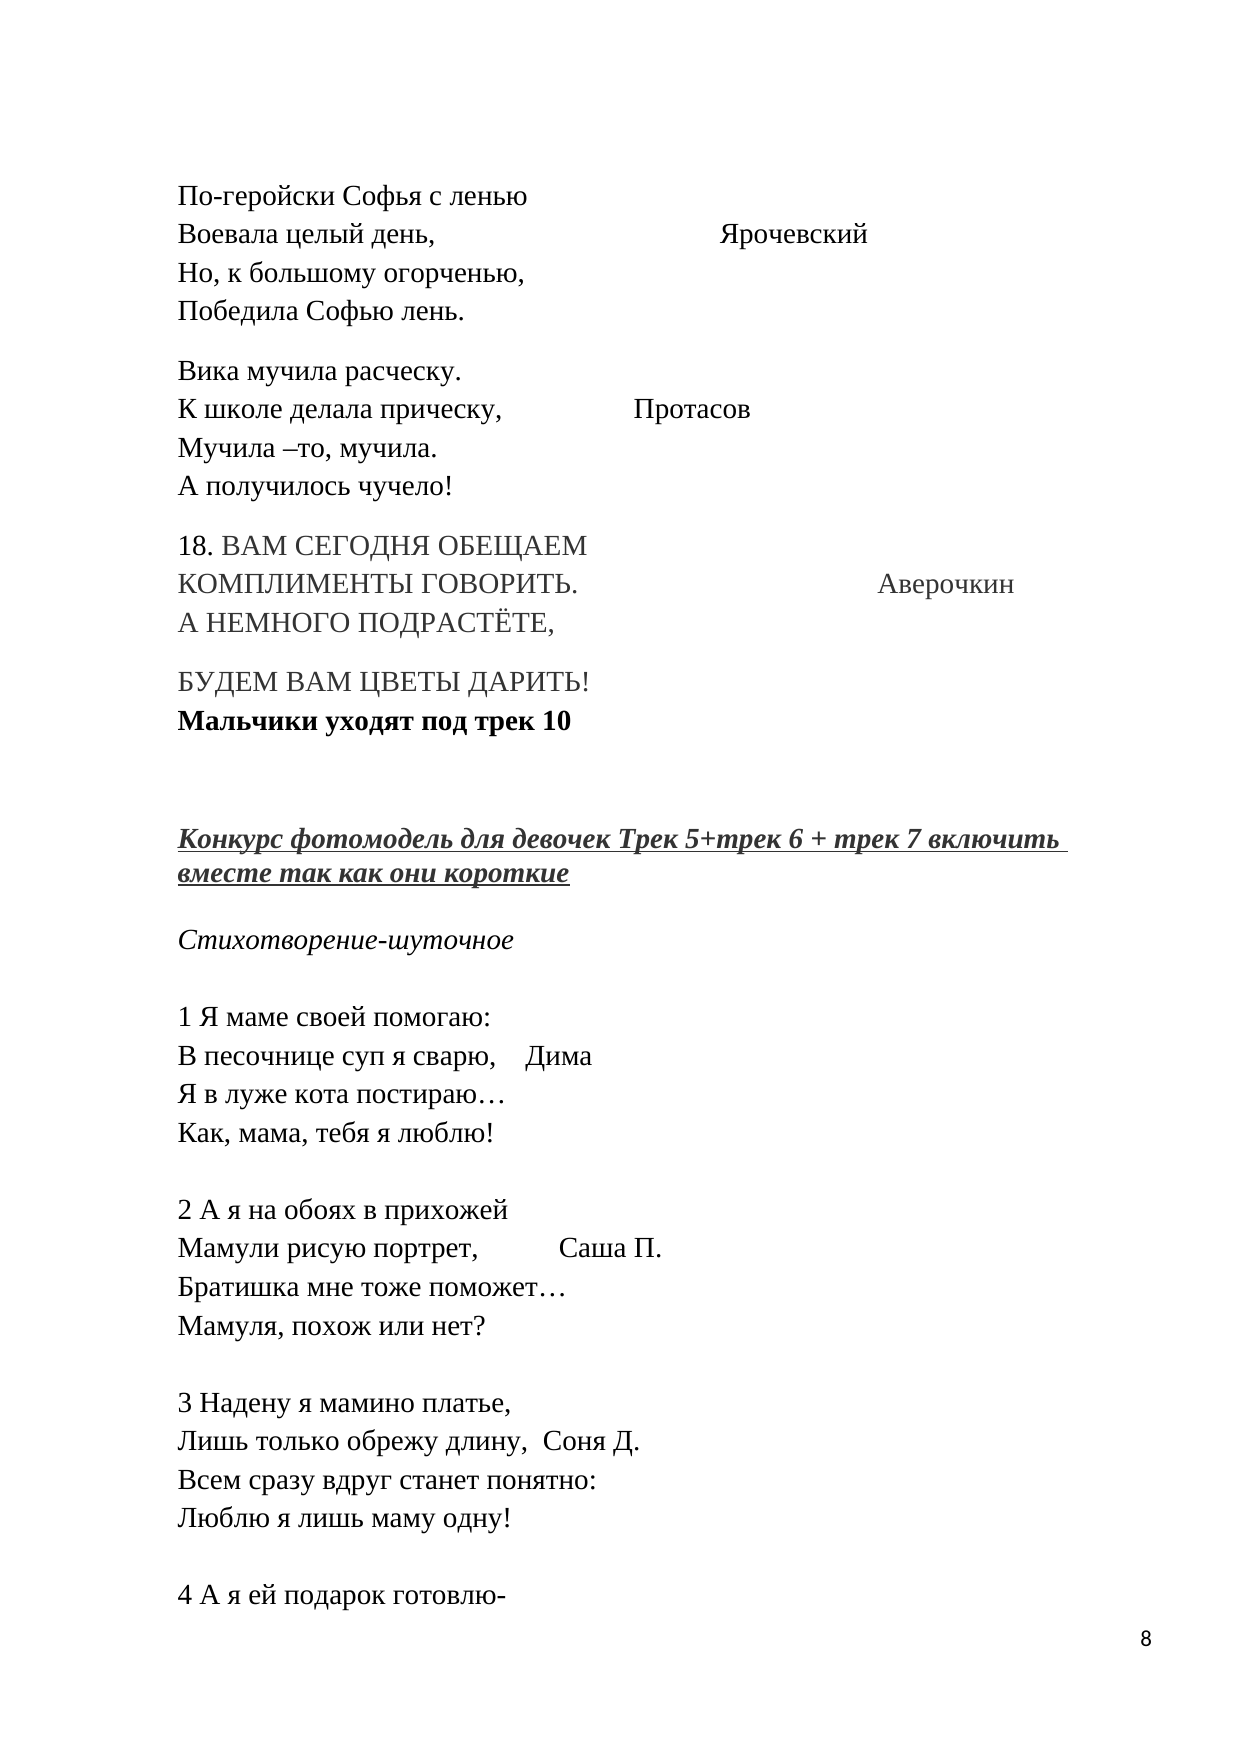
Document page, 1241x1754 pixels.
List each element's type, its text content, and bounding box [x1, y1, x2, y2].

text Конкурс фотомодель для девочек Трек 5+трек 6 + трек 7 включить вместе так как они короткие [177, 822, 1152, 889]
text Вика мучила расческу. К школе делала прическу, Протасов Мучила –то, мучила. А получилось чучело! [177, 353, 1152, 502]
text БУДЕМ ВАМ ЦВЕТЫ ДАРИТЬ! Мальчики уходят под трек 10 [177, 664, 1152, 736]
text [177, 922, 1152, 1611]
text 18. ВАМ СЕГОДНЯ ОБЕЩАЕМ КОМПЛИМЕНТЫ ГОВОРИТЬ. Аверочкин А НЕМНОГО ПОДРАСТЁТЕ, [177, 528, 1152, 638]
text По-геройски Софья с ленью Воевала целый день, Ярочевский Но, к большому огорченью, Победила Софью лень. [177, 178, 1152, 327]
